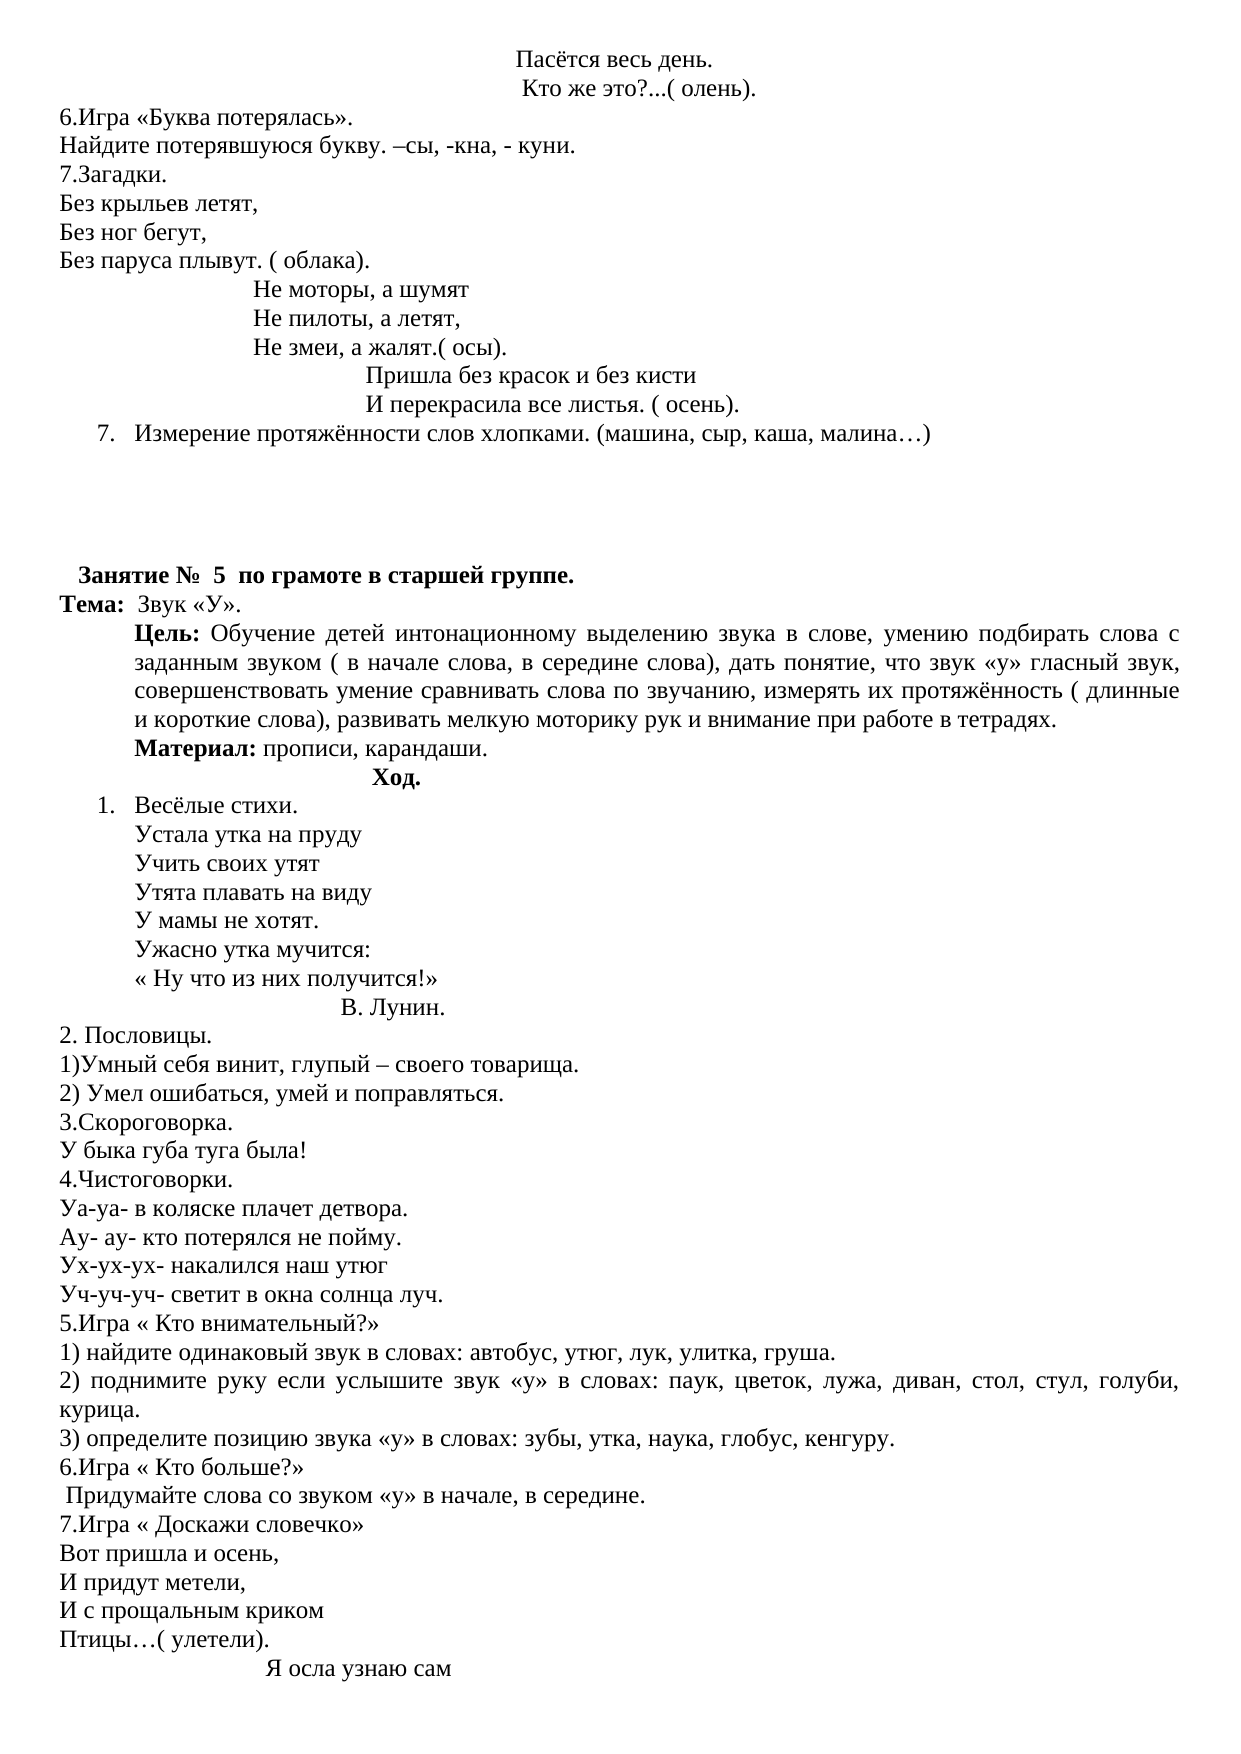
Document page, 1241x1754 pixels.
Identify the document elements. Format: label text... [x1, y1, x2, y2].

text 6.Игра «Буква потерялась». [59, 102, 1181, 131]
text 1) найдите одинаковый звук в словах: автобус, утюг, лук, улитка, груша. [59, 1337, 1181, 1365]
text 3) определите позицию звука «у» в словах: зубы, утка, наука, глобус, кенгуру. [59, 1423, 1181, 1452]
text 2. Пословицы. [59, 1020, 1181, 1049]
list « Ну что из них получится!» [134, 963, 1181, 992]
text Без крыльев летят, [59, 188, 1181, 217]
text 2) поднимите руку если услышите звук «у» в словах: паук, цветок, лужа, диван, стол, стул, голуби, курица. [59, 1365, 1181, 1423]
text Тема: Звук «У». [59, 589, 1181, 618]
text Занятие № 5 по грамоте в старшей группе. [59, 560, 1181, 589]
text 6.Игра « Кто больше?» [59, 1452, 1181, 1480]
text 1)Умный себя винит, глупый – своего товарища. [59, 1049, 1181, 1078]
list Материал: прописи, карандаши. [134, 733, 1181, 762]
text 4.Чистоговорки. [59, 1164, 1181, 1193]
text Без паруса плывут. ( облака). [59, 246, 1181, 274]
text Уа-уа- в коляске плачет детвора. [59, 1193, 1181, 1222]
text Пришла без красок и без кисти [59, 361, 1181, 389]
list Учить своих утят [134, 848, 1181, 877]
text И с прощальным криком [59, 1595, 1181, 1624]
text Не пилоты, а летят, [59, 303, 1181, 332]
list Ход. [134, 762, 1181, 790]
list Измерение протяжённости слов хлопками. (машина, сыр, каша, малина…) [97, 418, 1181, 447]
text Найдите потерявшуюся букву. –сы, -кна, - куни. [59, 131, 1181, 159]
text И придут метели, [59, 1567, 1181, 1595]
list У мамы не хотят. [134, 905, 1181, 934]
text И перекрасила все листья. ( осень). [59, 389, 1181, 418]
text Не змеи, а жалят.( осы). [59, 332, 1181, 361]
list Устала утка на пруду [134, 819, 1181, 848]
list Утята плавать на виду [134, 877, 1181, 905]
text Уч-уч-уч- светит в окна солнца луч. [59, 1279, 1181, 1308]
list Цель: Обучение детей интонационному выделению звука в слове, умению подбирать слова с заданным звуком ( в начале слова, в середине слова), дать понятие, что звук «у» гласный звук, совершенствовать умение сравнивать слова по звучанию, измерять их протяжённость ( длинные и короткие слова), развивать мелкую моторику рук и внимание при работе в тетрадях. [134, 618, 1181, 733]
text Птицы…( улетели). [59, 1624, 1181, 1653]
text 3.Скороговорка. [59, 1107, 1181, 1135]
text 5.Игра « Кто внимательный?» [59, 1308, 1181, 1337]
text Придумайте слова со звуком «у» в начале, в середине. [59, 1480, 1181, 1509]
text 7.Игра « Доскажи словечко» [59, 1509, 1181, 1538]
text Ау- ау- кто потерялся не пойму. [59, 1222, 1181, 1250]
list В. Лунин. [134, 992, 1181, 1020]
text Без ног бегут, [59, 217, 1181, 246]
text 7.Загадки. [59, 159, 1181, 188]
text У быка губа туга была! [59, 1135, 1181, 1164]
text Я осла узнаю сам [59, 1653, 1181, 1682]
text Не моторы, а шумят [59, 274, 1181, 303]
text 2) Умел ошибаться, умей и поправляться. [59, 1078, 1181, 1107]
text Вот пришла и осень, [59, 1538, 1181, 1567]
text Ух-ух-ух- накалился наш утюг [59, 1250, 1181, 1279]
text Кто же это?...( олень). [59, 73, 1181, 102]
list Весёлые стихи. [97, 790, 1181, 819]
text Пасётся весь день. [59, 44, 1181, 73]
list Ужасно утка мучится: [134, 934, 1181, 963]
